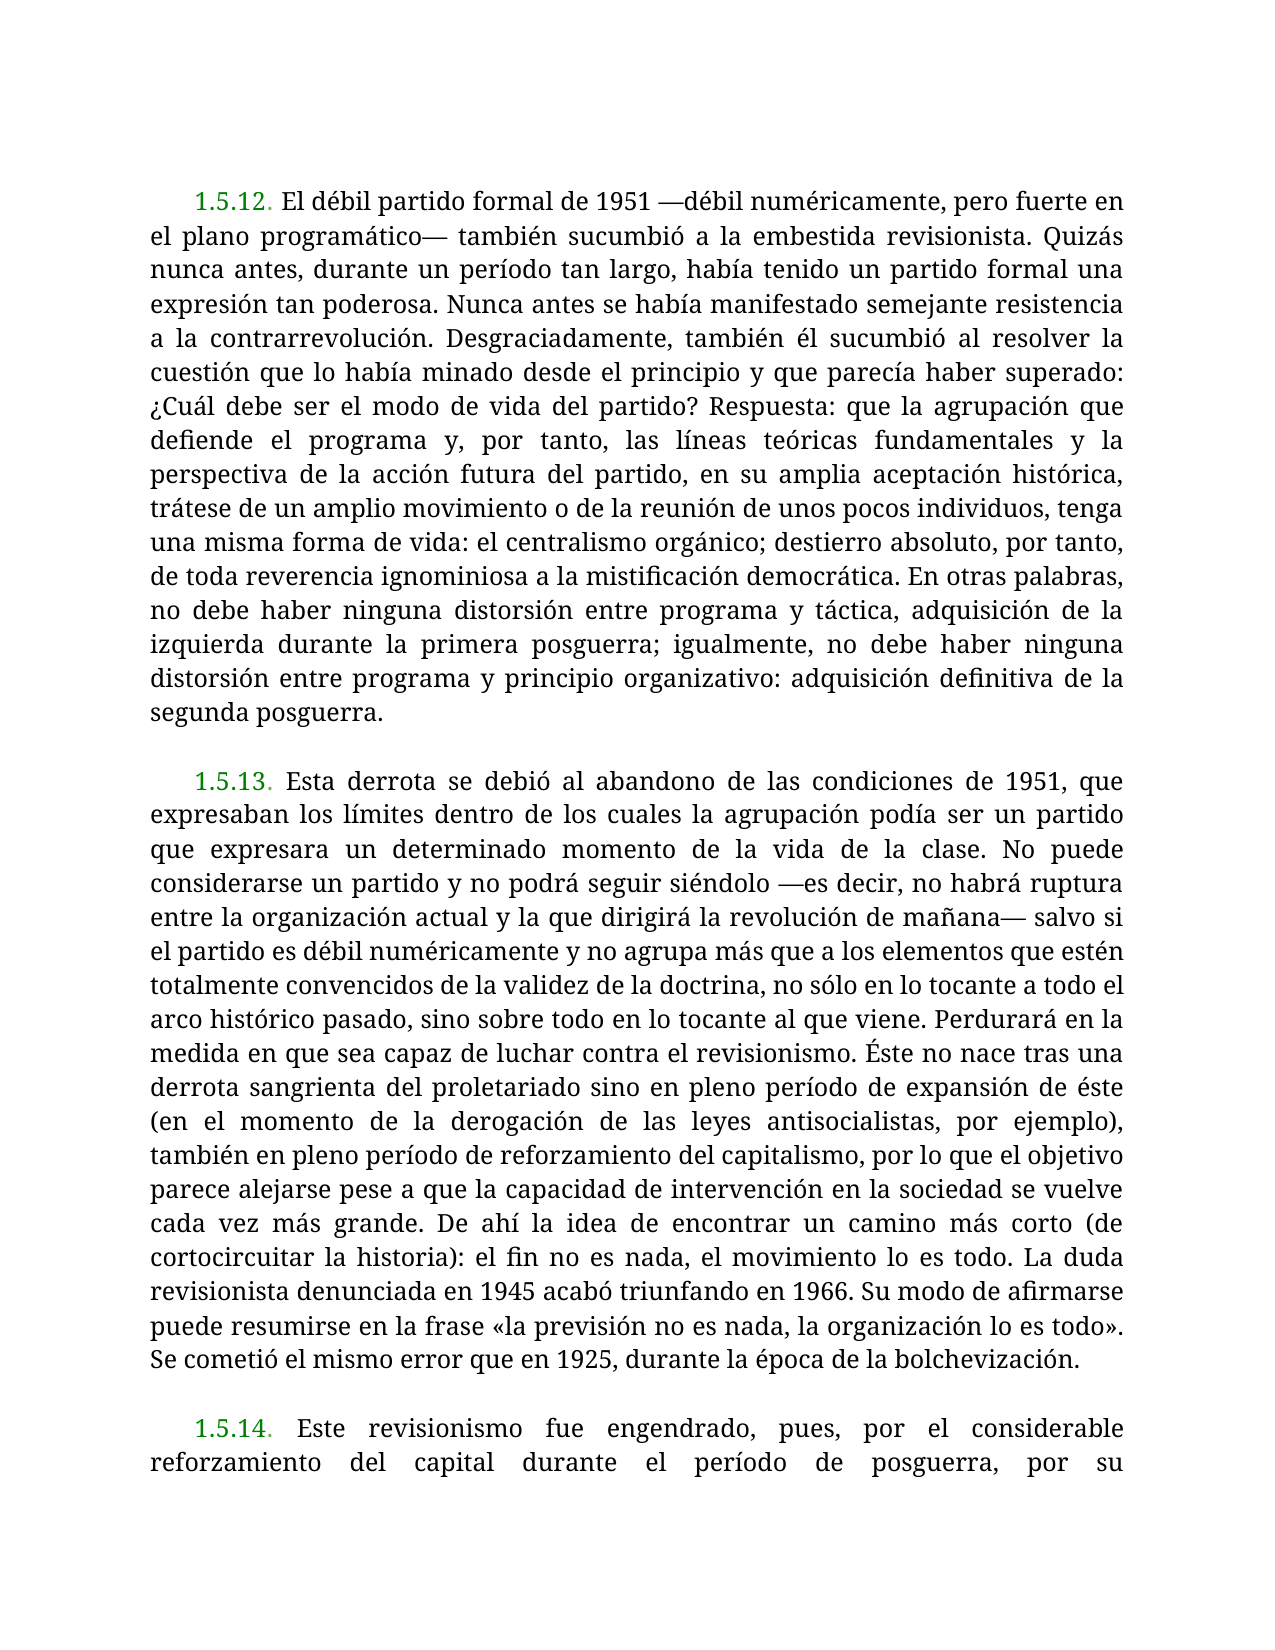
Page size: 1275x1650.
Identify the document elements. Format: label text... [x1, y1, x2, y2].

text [150, 1410, 1125, 1478]
text 1.5.12. El débil partido formal de 1951 —débil numéricamente, pero fuerte en el plano programático— también sucumbió a la embestida revisionista. Quizás nunca antes, durante un período tan largo, había tenido un partido formal una expresión tan poderosa. Nunca antes se había manifestado semejante resistencia a la contrarrevolución. Desgraciadamente, también él sucumbió al resolver la cuestión que lo había minado desde el principio y que parecía haber superado: ¿Cuál debe ser el modo de vida del partido? Respuesta: que la agrupación que defiende el programa y, por tanto, las líneas teóricas fundamentales y la perspectiva de la acción futura del partido, en su amplia aceptación histórica, trátese de un amplio movimiento ο de la reunión de unos pocos individuos, tenga una misma forma de vida: el centralismo orgánico; destierro absoluto, por tanto, de toda reverencia ignominiosa a la mistificación democrática. En otras palabras, no debe haber ninguna distorsión entre programa y táctica, adquisición de la izquierda durante la primera posguerra; igualmente, no debe haber ninguna distorsión entre programa y principio organizativo: adquisición definitiva de la segunda posguerra. [150, 184, 1125, 729]
text 1.5.13. Esta derrota se debió al abandono de las condiciones de 1951, que expresaban los límites dentro de los cuales la agrupación podía ser un partido que expresara un determinado momento de la vida de la clase. No puede considerarse un partido y no podrá seguir siéndolo —es decir, no habrá ruptura entre la organización actual y la que dirigirá la revolución de mañana— salvo si el partido es débil numéricamente y no agrupa más que a los elementos que estén totalmente convencidos de la validez de la doctrina, no sólo en lo tocante a todo el arco histórico pasado, sino sobre todo en lo tocante al que viene. Perdurará en la medida en que sea capaz de luchar contra el revisionismo. Éste no nace tras una derrota sangrienta del proletariado sino en pleno período de expansión de éste (en el momento de la derogación de las leyes antisocialistas, por ejemplo), también en pleno período de reforzamiento del capitalismo, por lo que el objetivo parece alejarse pese a que la capacidad de intervención en la sociedad se vuelve cada vez más grande. De ahí la idea de encontrar un camino más corto (de cortocircuitar la historia): el fin no es nada, el movimiento lo es todo. La duda revisionista denunciada en 1945 acabó triunfando en 1966. Su modo de afirmarse puede resumirse en la frase «la previsión no es nada, la organización lo es todo». Se cometió el mismo error que en 1925, durante la época de la bolchevización. [150, 763, 1125, 1376]
